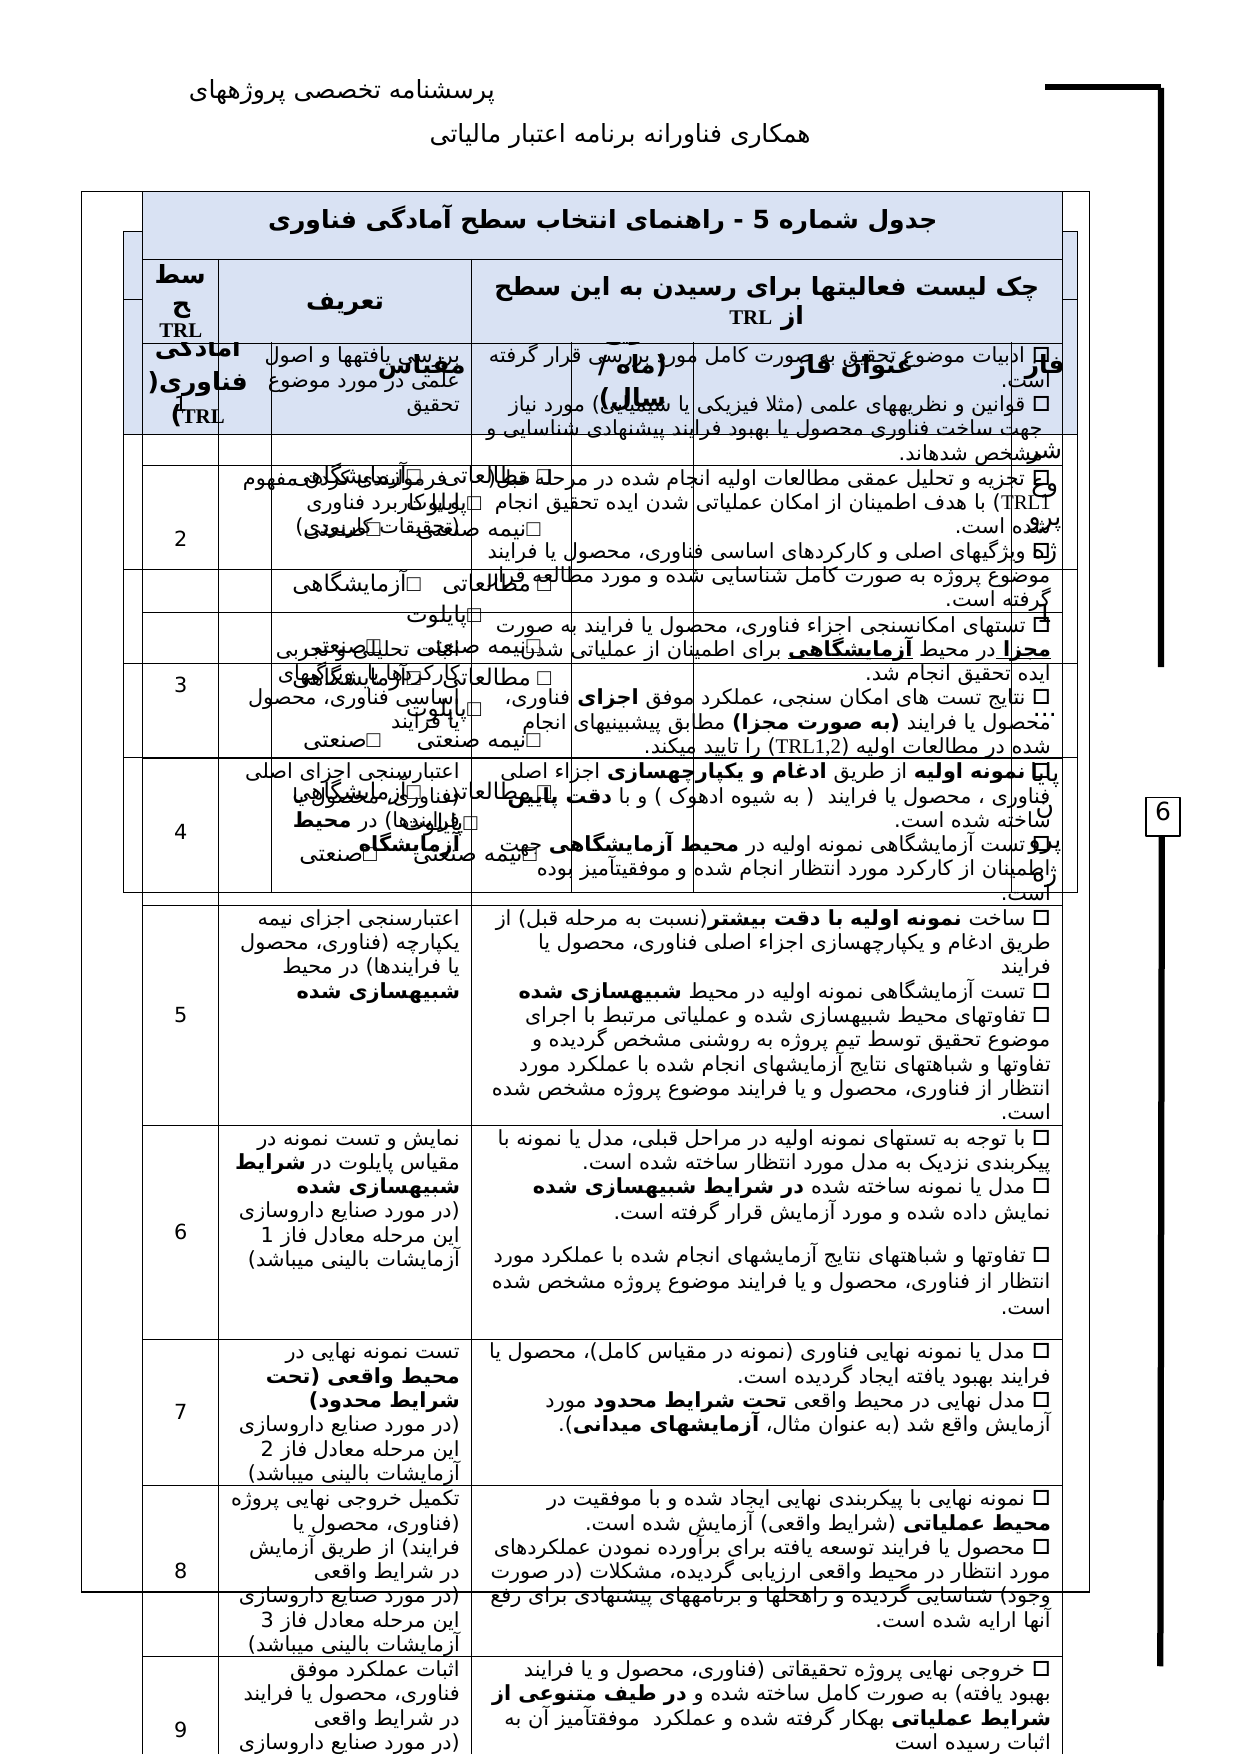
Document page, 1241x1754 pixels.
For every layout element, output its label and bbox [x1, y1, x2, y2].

table_cell [143, 759, 218, 892]
table_cell [219, 759, 271, 892]
table_cell [472, 570, 502, 589]
table_cell [983, 457, 1011, 465]
table_cell [1036, 619, 1047, 630]
table_cell [143, 570, 218, 612]
table_cell [472, 466, 488, 481]
table_cell [472, 893, 1062, 905]
table_cell [472, 817, 476, 829]
table_cell [143, 893, 218, 905]
table_cell [219, 466, 271, 569]
table_cell [272, 466, 471, 569]
table_cell [1012, 613, 1062, 663]
table_cell [472, 703, 480, 715]
table_cell [472, 664, 571, 757]
table_cell [572, 435, 693, 465]
table_cell [219, 906, 471, 1125]
table_cell [219, 1126, 471, 1339]
table_cell [1063, 192, 1089, 1591]
table_cell [1012, 435, 1062, 465]
table_cell [272, 570, 471, 612]
table_cell [1025, 893, 1041, 898]
table_cell [219, 435, 271, 465]
table_cell [694, 613, 1011, 663]
table_cell [572, 570, 693, 612]
table_cell [219, 613, 271, 663]
table_cell [694, 435, 1011, 465]
table_cell [472, 497, 480, 509]
table_cell [472, 570, 571, 612]
table_cell [563, 570, 569, 580]
table_cell [272, 435, 471, 465]
table_cell [219, 570, 271, 612]
table_cell [572, 613, 693, 663]
table_cell [694, 759, 1011, 892]
table_cell [694, 570, 1011, 612]
table_cell [219, 664, 271, 757]
table_cell [219, 1340, 471, 1485]
table_cell [472, 435, 571, 465]
table_cell [143, 664, 218, 757]
table_cell [472, 1340, 1062, 1485]
table_cell [143, 1126, 218, 1339]
table_cell [272, 613, 471, 663]
table_cell [82, 192, 142, 1591]
table_cell [472, 466, 571, 569]
table_cell [572, 664, 693, 757]
table_cell [472, 613, 480, 621]
table_cell [1012, 570, 1062, 612]
table_cell [472, 759, 571, 892]
table_cell [143, 613, 218, 663]
table_cell [143, 1486, 218, 1591]
table_cell [572, 466, 693, 569]
table_cell [1012, 466, 1062, 569]
table_cell [143, 466, 218, 569]
table_cell [538, 581, 550, 590]
table_cell [143, 435, 218, 465]
table_cell [272, 759, 471, 892]
table_cell [143, 906, 218, 1125]
table_cell [219, 893, 471, 905]
table_cell [472, 1126, 1062, 1339]
table_cell [694, 664, 1011, 757]
table_cell [219, 1486, 471, 1591]
table_cell [694, 466, 1011, 569]
table_cell [825, 570, 832, 580]
table_cell [496, 466, 502, 481]
table_cell [572, 759, 693, 892]
table_cell [472, 906, 1062, 1125]
table_cell [143, 1340, 218, 1485]
table_cell [472, 1486, 1062, 1591]
table_cell [1012, 759, 1062, 892]
table_cell [272, 664, 471, 757]
table_cell [1012, 664, 1062, 757]
table_cell [472, 613, 571, 663]
